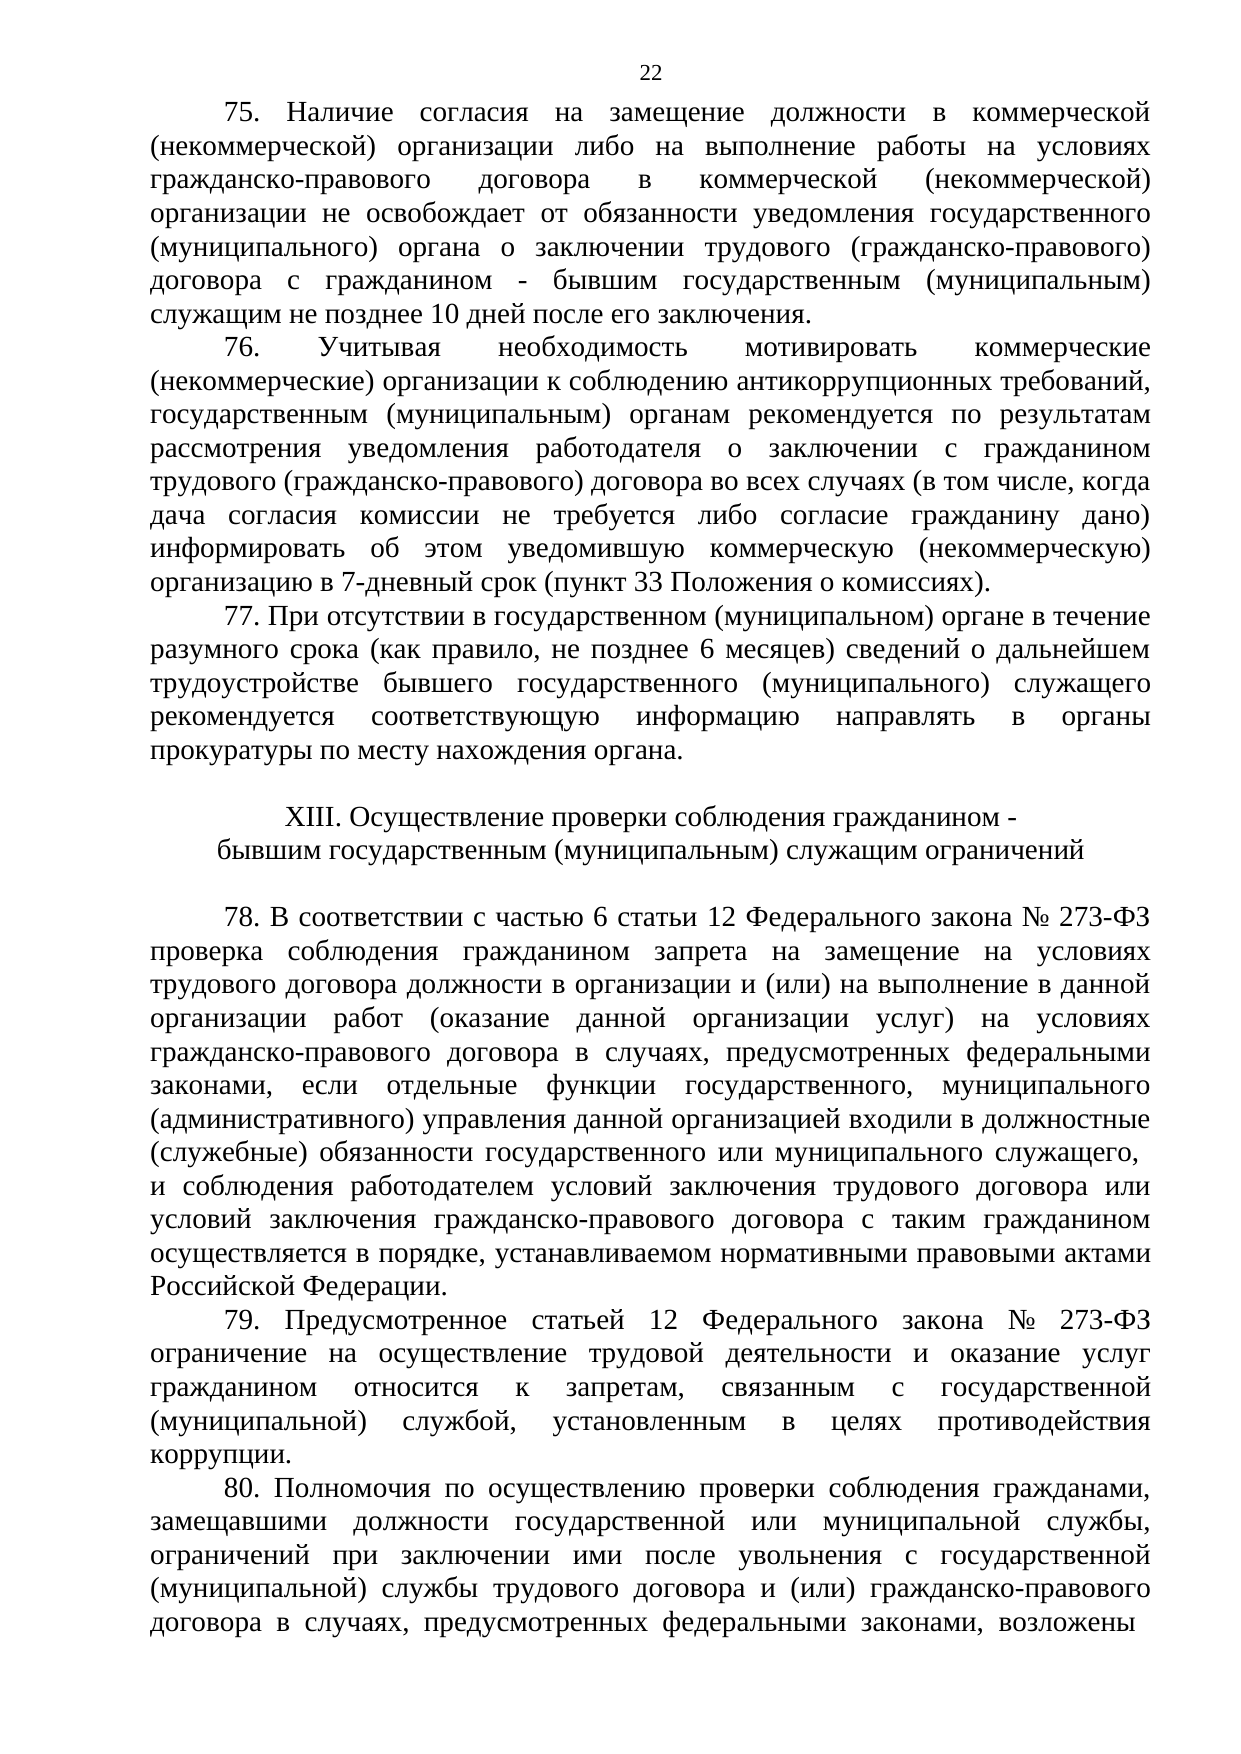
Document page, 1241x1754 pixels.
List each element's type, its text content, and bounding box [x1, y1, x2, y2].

text 77. При отсутствии в государственном (муниципальном) органе в течение разумного срока (как правило, не позднее 6 месяцев) сведений о дальнейшем трудоустройстве бывшего государственного (муниципального) служащего рекомендуется соответствующую информацию направлять в органы прокуратуры по месту нахождения органа. [150, 598, 1152, 765]
text 78. В соответствии с частью 6 статьи 12 Федерального закона № 273-ФЗ проверка соблюдения гражданином запрета на замещение на условиях трудового договора должности в организации и (или) на выполнение в данной организации работ (оказание данной организации услуг) на условиях гражданско-правового договора в случаях, предусмотренных федеральными законами, если отдельные функции государственного, муниципального (административного) управления данной организацией входили в должностные (служебные) обязанности государственного или муниципального служащего, и соблюдения работодателем условий заключения трудового договора или условий заключения гражданско-правового договора с таким гражданином осуществляется в порядке, устанавливаемом нормативными правовыми актами Российской Федерации. [150, 899, 1152, 1302]
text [150, 1470, 1152, 1637]
text бывшим государственным (муниципальным) служащим ограничений [150, 832, 1152, 866]
text XIII. Осуществление проверки соблюдения гражданином - [150, 799, 1152, 832]
text 76. Учитывая необходимость мотивировать коммерческие (некоммерческие) организации к соблюдению антикоррупционных требований, государственным (муниципальным) органам рекомендуется по результатам рассмотрения уведомления работодателя о заключении с гражданином трудового (гражданско-правового) договора во всех случаях (в том числе, когда дача согласия комиссии не требуется либо согласие гражданину дано) информировать об этом уведомившую коммерческую (некоммерческую) организацию в 7-дневный срок (пункт 33 Положения о комиссиях). [150, 329, 1152, 598]
text 75. Наличие согласия на замещение должности в коммерческой (некоммерческой) организации либо на выполнение работы на условиях гражданско-правового договора в коммерческой (некоммерческой) организации не освобождает от обязанности уведомления государственного (муниципального) органа о заключении трудового (гражданско-правового) договора с гражданином - бывшим государственным (муниципальным) служащим не позднее 10 дней после его заключения. [150, 94, 1152, 329]
text 79. Предусмотренное статьей 12 Федерального закона № 273-ФЗ ограничение на осуществление трудовой деятельности и оказание услуг гражданином относится к запретам, связанным с государственной (муниципальной) службой, установленным в целях противодействия коррупции. [150, 1302, 1152, 1470]
